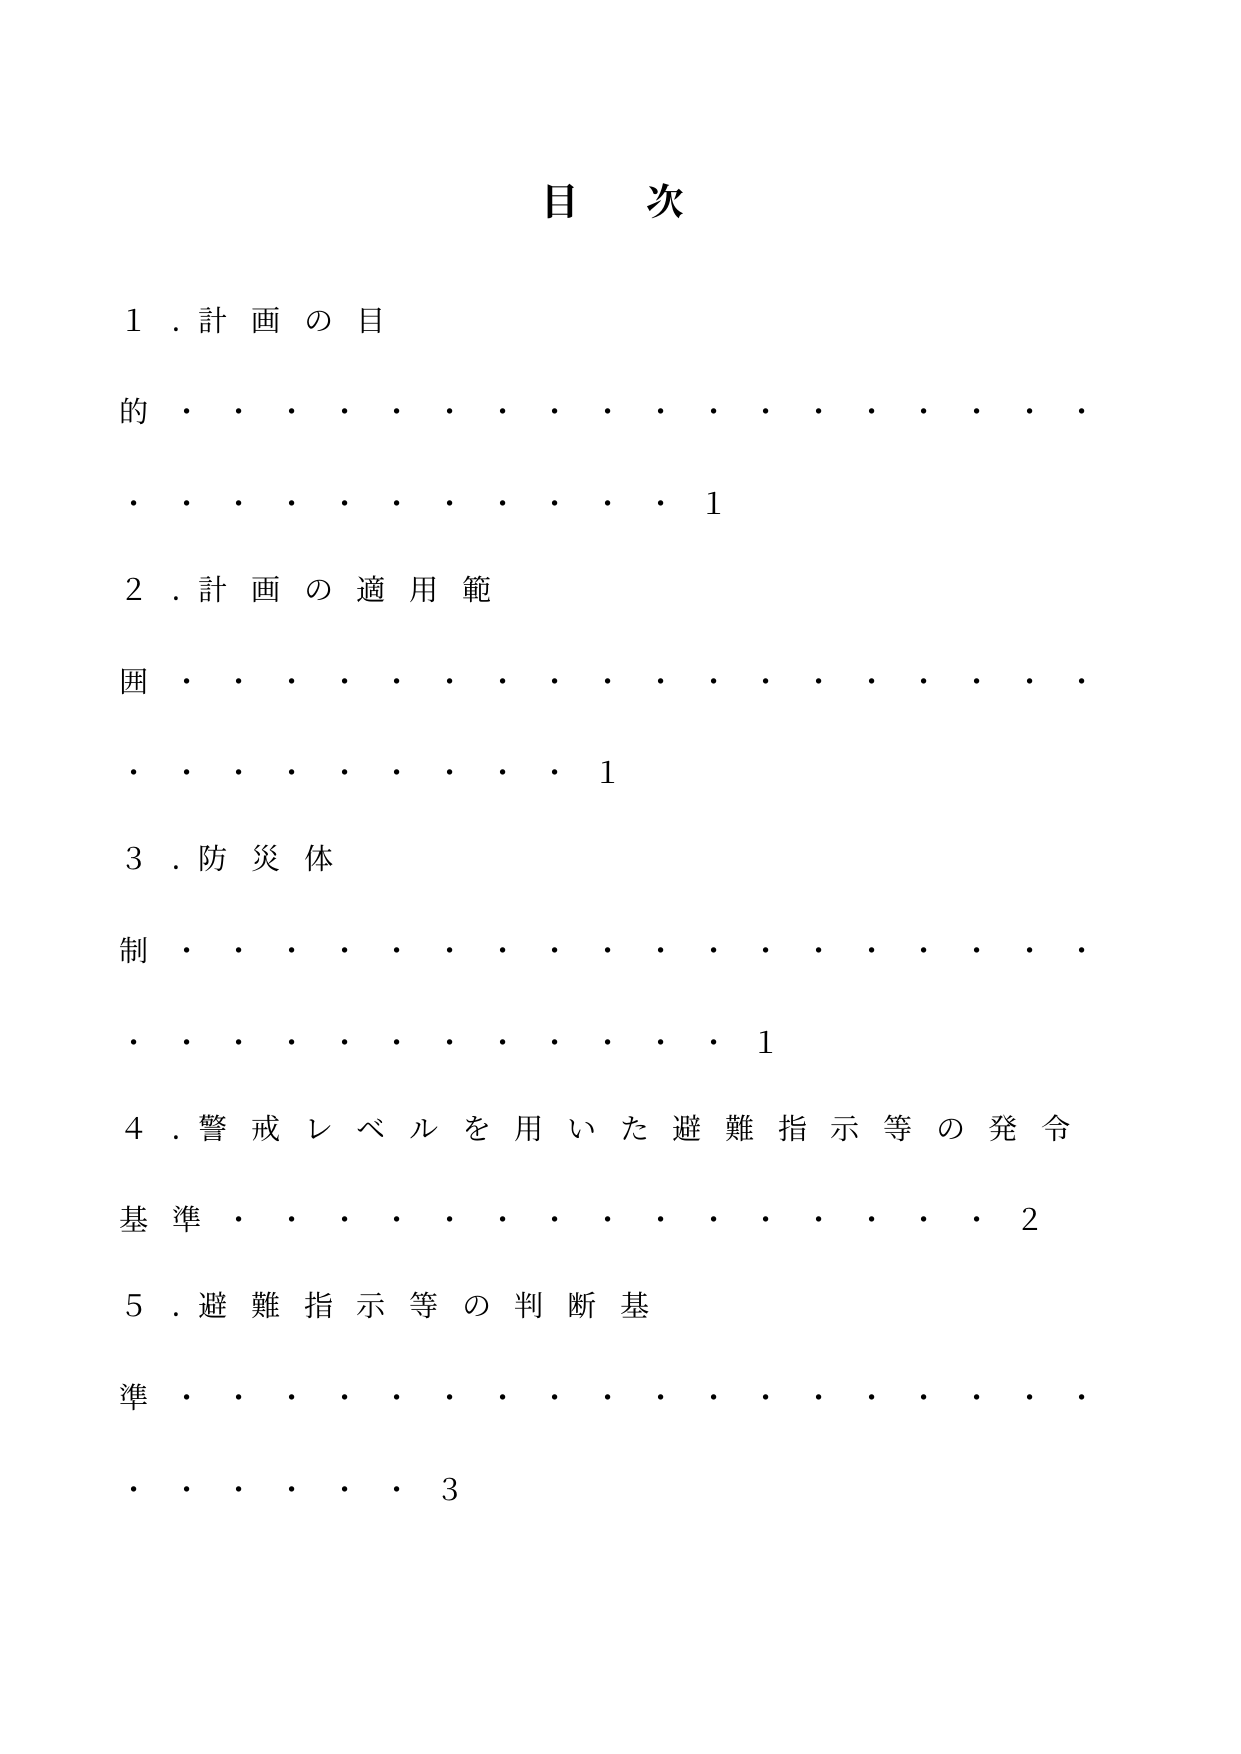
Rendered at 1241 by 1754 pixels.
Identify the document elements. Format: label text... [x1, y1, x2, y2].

text ２.計画の適用範囲・・・・・・・・・・・・・・・・・・・・・・・・・・・１ [119, 548, 1121, 811]
text ４.警戒レベルを用いた避難指示等の発令基準・・・・・・・・・・・・・・・２ [119, 1087, 1121, 1258]
text ５.避難指示等の判断基準・・・・・・・・・・・・・・・・・・・・・・・・３ [119, 1264, 1121, 1527]
text １.計画の目的・・・・・・・・・・・・・・・・・・・・・・・・・・・・・１ [119, 278, 1121, 542]
text 目 次 [119, 159, 1121, 239]
text ３.防災体制・・・・・・・・・・・・・・・・・・・・・・・・・・・・・・１ [119, 817, 1121, 1080]
